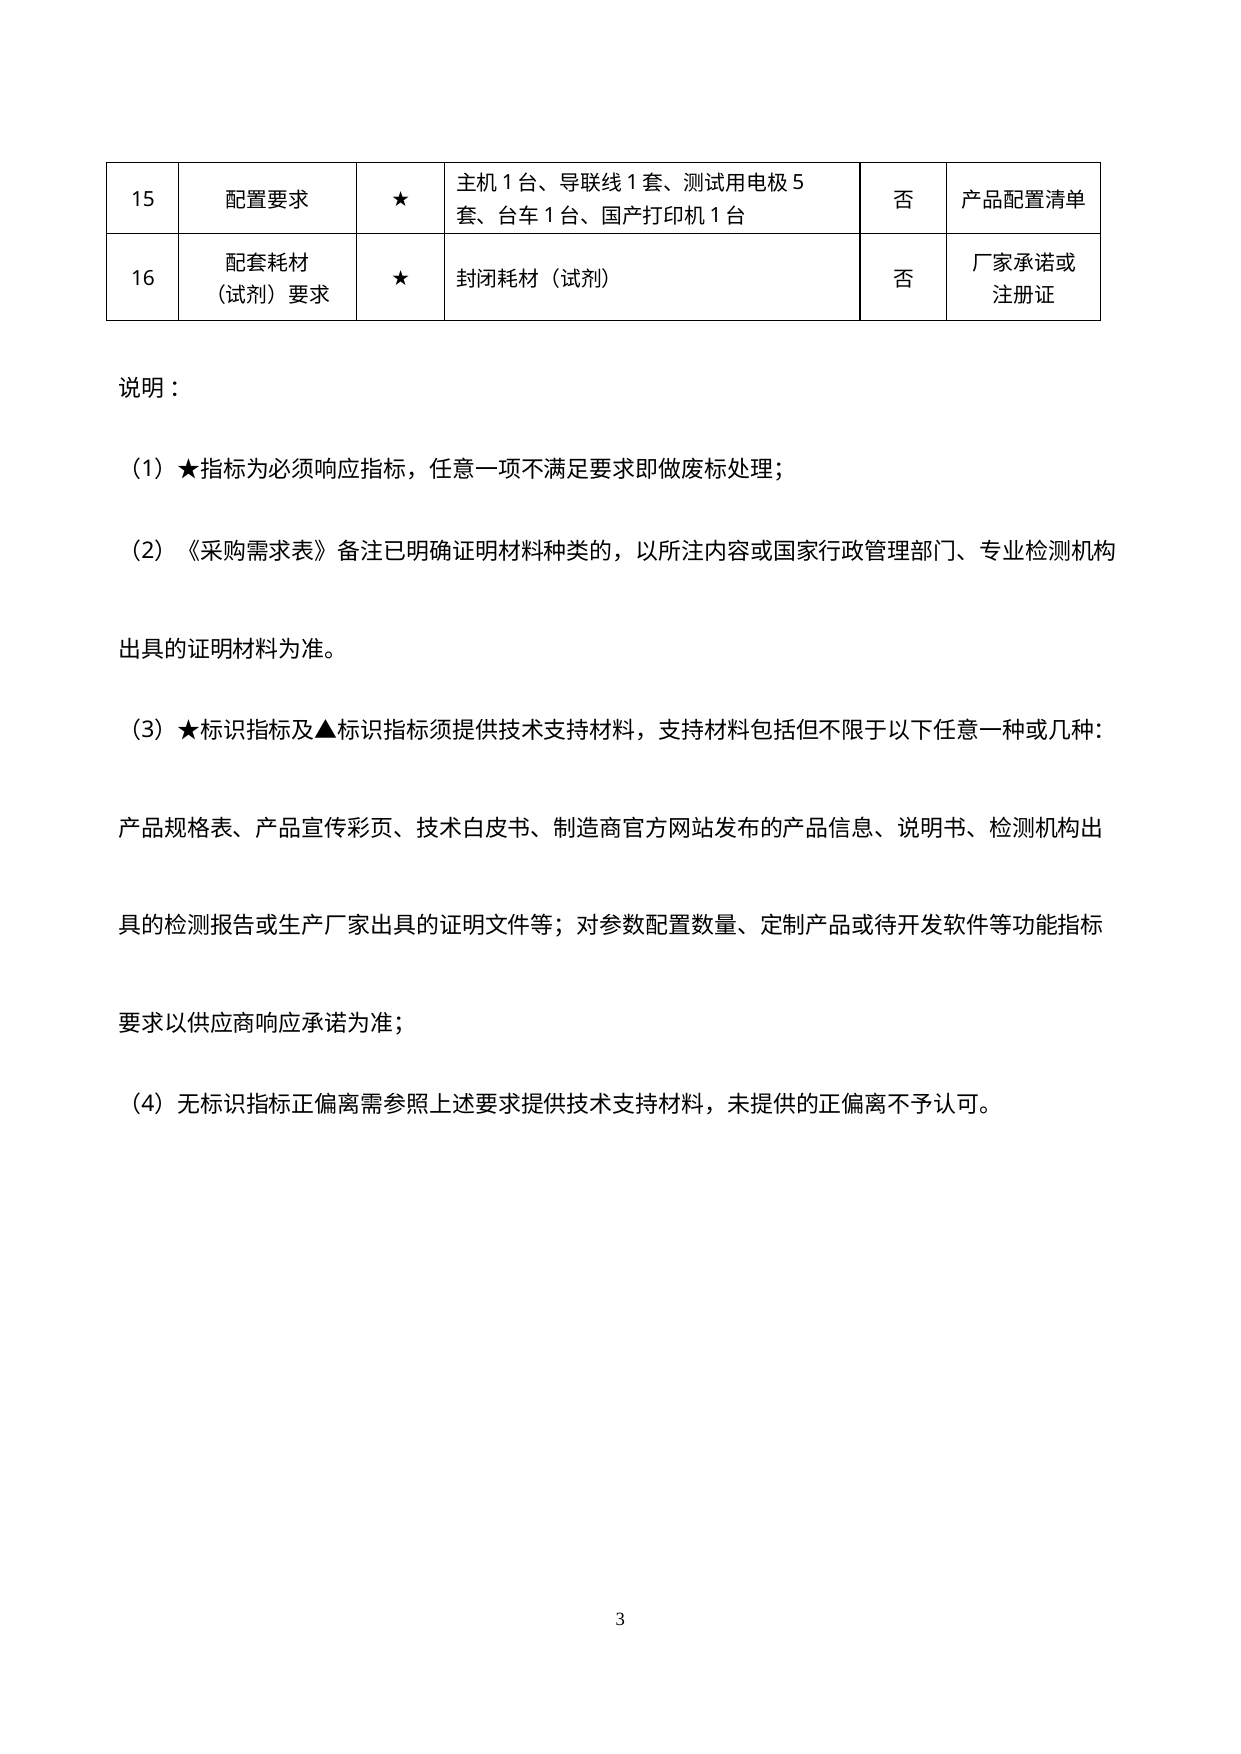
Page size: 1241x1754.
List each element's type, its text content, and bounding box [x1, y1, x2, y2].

table_cell 否 [861, 163, 946, 233]
table_cell ★ [357, 234, 444, 320]
text （2）《采购需求表》备注已明确证明材料种类的，以所注内容或国家行政管理部门、专业检测机构出具的证明材料为准。 [118, 517, 1122, 680]
table_cell 否 [861, 234, 946, 320]
table_cell 厂家承诺或 注册证 [947, 234, 1100, 320]
table_cell 主机1台、导联线1套、测试用电极5套、台车1台、国产打印机1台 [445, 163, 859, 233]
table_cell 产品配置清单 [947, 163, 1100, 233]
text （4）无标识指标正偏离需参照上述要求提供技术支持材料，未提供的正偏离不予认可。 [118, 1070, 1122, 1135]
table_cell ★ [357, 163, 444, 233]
table_cell 封闭耗材（试剂） [445, 234, 859, 320]
table_cell 配套耗材 （试剂）要求 [179, 234, 356, 320]
text （3）★标识指标及▲标识指标须提供技术支持材料，支持材料包括但不限于以下任意一种或几种：产品规格表、产品宣传彩页、技术白皮书、制造商官方网站发布的产品信息、说明书、检测机构出具的检测报告或生产厂家出具的证明文件等；对参数配置数量、定制产品或待开发软件等功能指标要求以供应商响应承诺为准； [118, 696, 1122, 1054]
table_cell 15 [107, 163, 178, 233]
table_cell 16 [107, 234, 178, 320]
text 说明 ： [118, 354, 1122, 419]
text （1）★指标为必须响应指标，任意一项不满足要求即做废标处理； [118, 436, 1122, 501]
table_cell 配置要求 [179, 163, 356, 233]
